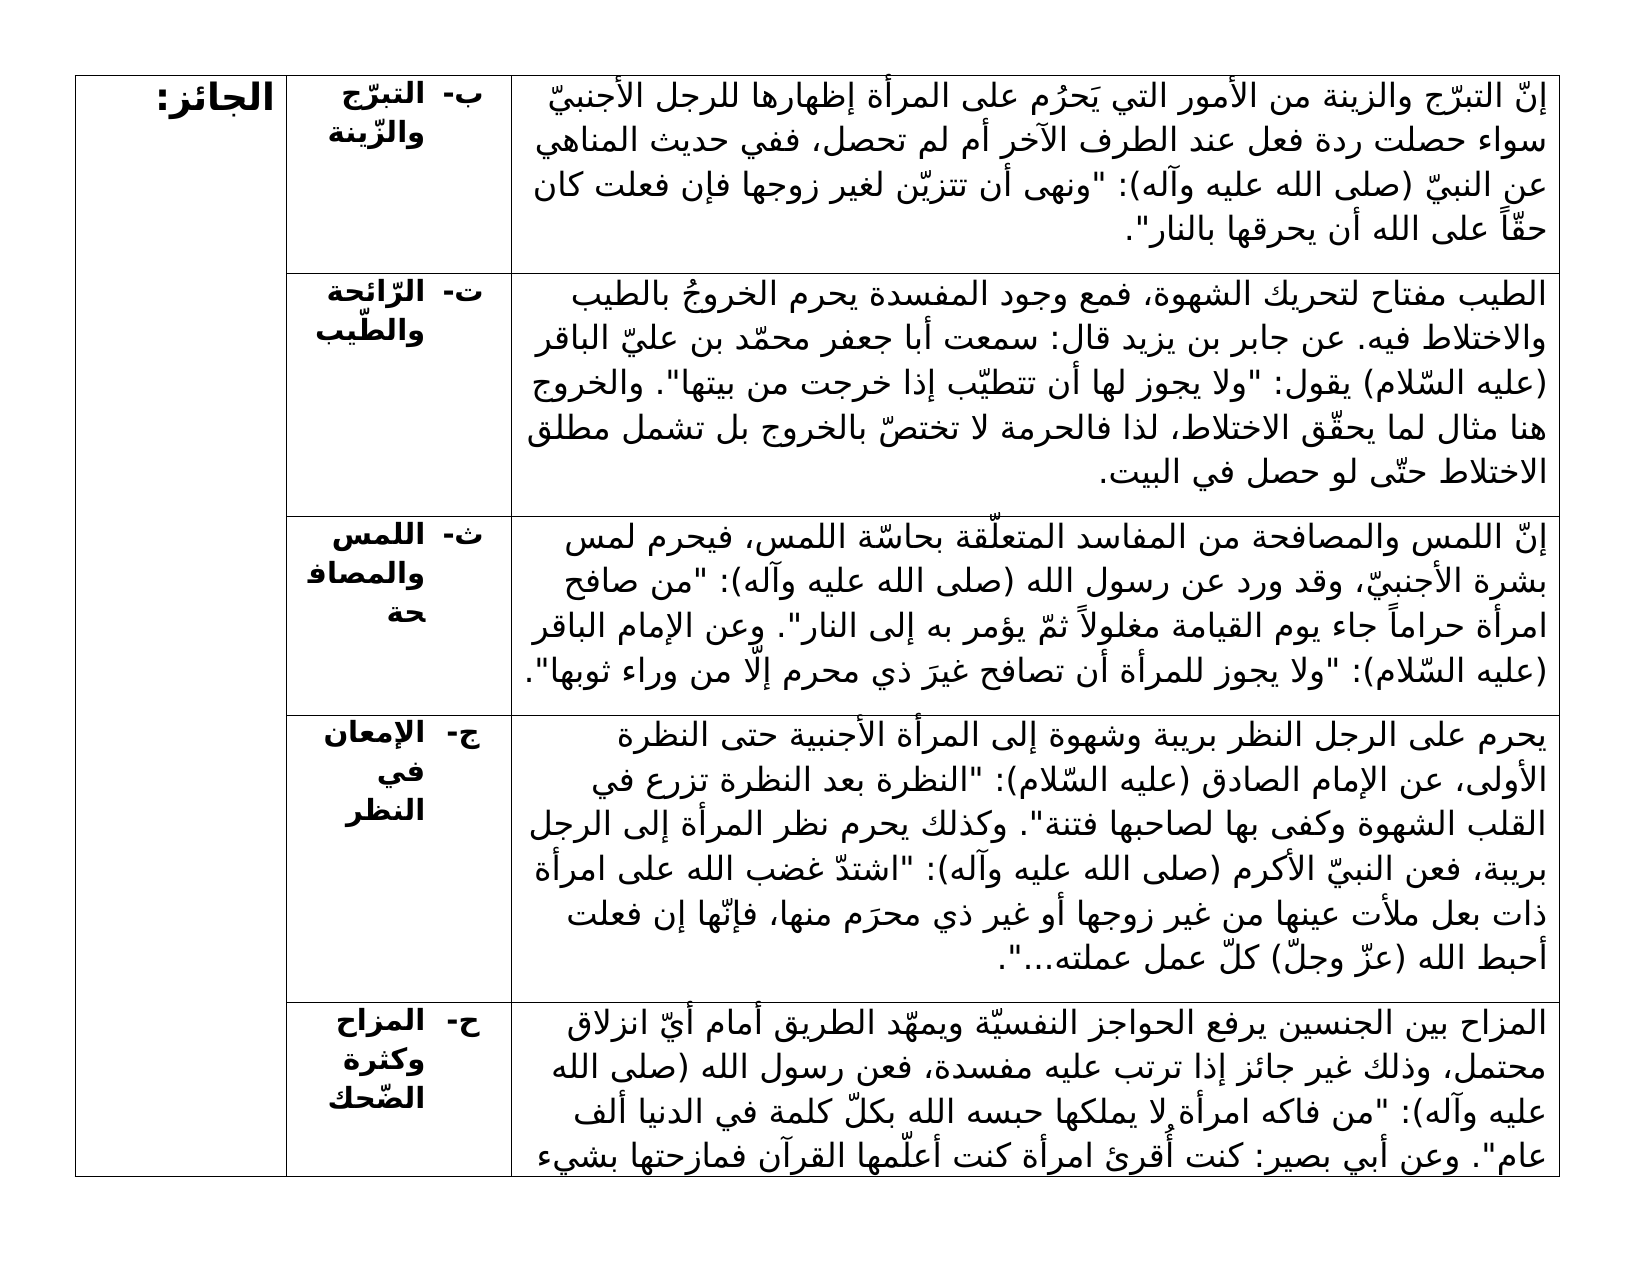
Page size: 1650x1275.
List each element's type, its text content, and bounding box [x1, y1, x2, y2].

table_cell إنّ اللمس والمصافحة من المفاسد المتعلّقة بحاسّة اللمس، فيحرم لمس بشرة الأجنبيّ، وقد ورد عن رسول الله (صلى الله عليه وآله): "من صافح امرأة حراماً جاء يوم القيامة مغلولاً ثمّ يؤمر به إلى النار". وعن الإمام الباقر (عليه السّلام): "ولا يجوز للمرأة أن تصافح غيرَ ذي محرم إلّا من وراء ثوبها". [512, 517, 1559, 714]
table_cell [512, 1003, 1559, 1176]
table_cell التبرّج والزّينة [287, 76, 511, 273]
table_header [76, 76, 286, 1176]
table_cell المزاح وكثرة الضّحك [287, 1003, 511, 1176]
table_cell إنّ التبرّج والزينة من الأمور التي يَحرُم على المرأة إظهارها للرجل الأجنبيّ سواء حصلت ردة فعل عند الطرف الآخر أم لم تحصل، ففي حديث المناهي عن النبيّ (صلى الله عليه وآله): "ونهى أن تتزيّن لغير زوجها فإن فعلت كان حقّاً على الله أن يحرقها بالنار". [512, 76, 1559, 273]
table_cell الطيب مفتاح لتحريك الشهوة، فمع وجود المفسدة يحرم الخروجُ بالطيب والاختلاط فيه. عن جابر بن يزيد قال: سمعت أبا جعفر محمّد بن عليّ الباقر (عليه السّلام) يقول: "ولا يجوز لها أن تتطيّب إذا خرجت من بيتها". والخروج هنا مثال لما يحقّق الاختلاط، لذا فالحرمة لا تختصّ بالخروج بل تشمل مطلق الاختلاط حتّى لو حصل في البيت. [512, 274, 1559, 516]
table_cell اللمس والمصافحة [287, 517, 511, 714]
table_cell يحرم على الرجل النظر بريبة وشهوة إلى المرأة الأجنبية حتى النظرة الأولى، عن الإمام الصادق (عليه السّلام): "النظرة بعد النظرة تزرع في القلب الشهوة وكفى بها لصاحبها فتنة". وكذلك يحرم نظر المرأة إلى الرجل بريبة، فعن النبيّ الأكرم (صلى الله عليه وآله): "اشتدّ غضب الله على امرأة ذات بعل ملأت عينها من غير زوجها أو غير ذي محرَم منها، فإنّها إن فعلت أحبط الله (عزّ وجلّ) كلّ عمل عملته...". [512, 716, 1559, 1002]
table_cell الإمعان في النظر [287, 716, 511, 1002]
table_cell الرّائحة والطّيب [287, 274, 511, 516]
